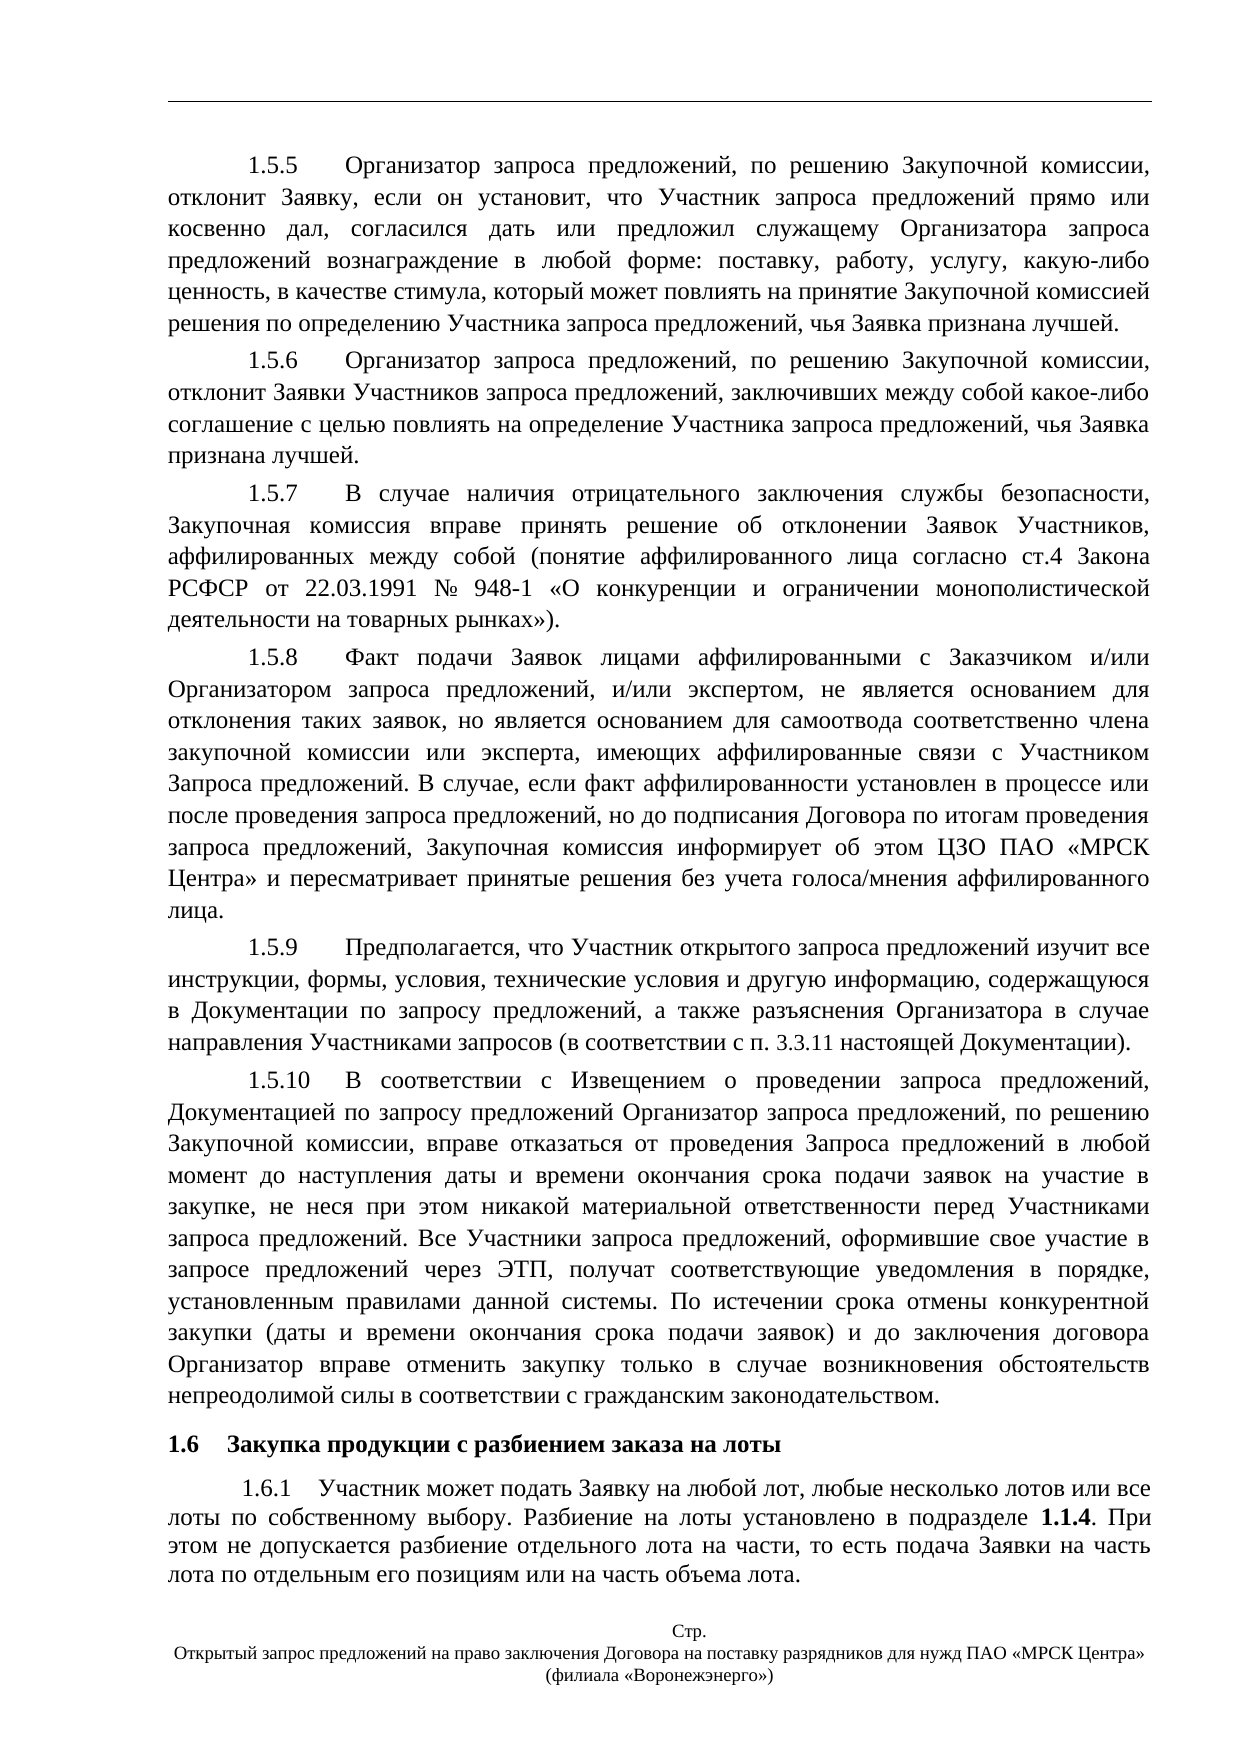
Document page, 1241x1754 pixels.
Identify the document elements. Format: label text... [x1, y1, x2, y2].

list Организатор запроса предложений, по решению Закупочной комиссии, отклонит Заявки Участников запроса предложений, заключивших между собой какое-либо соглашение с целью повлиять на определение Участника запроса предложений, чья Заявка признана лучшей. [168, 346, 1150, 469]
subtitle Участник может подать Заявку на любой лот, любые несколько лотов или все лоты по собственному выбору. Разбиение на лоты установлено в подразделе 1.1.4. При этом не допускается разбиение отдельного лота на части, то есть подача Заявки на часть лота по отдельным его позициям или на часть объема лота. [168, 1473, 1152, 1588]
list В случае наличия отрицательного заключения службы безопасности, Закупочная комиссия вправе принять решение об отклонении Заявок Участников, аффилированных между собой (понятие аффилированного лица согласно ст.4 Закона РСФСР от 22.03.1991 № 948-1 «О конкуренции и ограничении монополистической деятельности на товарных рынках»). [168, 478, 1150, 633]
list Факт подачи Заявок лицами аффилированными с Заказчиком и/или Организатором запроса предложений, и/или экспертом, не является основанием для отклонения таких заявок, но является основанием для самоотвода соответственно члена закупочной комиссии или эксперта, имеющих аффилированные связи с Участником Запроса предложений. В случае, если факт аффилированности установлен в процессе или после проведения запроса предложений, но до подписания Договора по итогам проведения запроса предложений, Закупочная комиссия информирует об этом ЦЗО ПАО «МРСК Центра» и пересматривает принятые решения без учета голоса/мнения аффилированного лица. [168, 642, 1150, 923]
subtitle Закупка продукции с разбиением заказа на лоты [168, 1429, 1152, 1458]
list Предполагается, что Участник открытого запроса предложений изучит все инструкции, формы, условия, технические условия и другую информацию, содержащуюся в Документации по запросу предложений, а также разъяснения Организатора в случае направления Участниками запросов (в соответствии с п. 3.3.11 настоящей Документации). [168, 932, 1150, 1056]
list Организатор запроса предложений, по решению Закупочной комиссии, отклонит Заявку, если он установит, что Участник запроса предложений прямо или косвенно дал, согласился дать или предложил служащему Организатора запроса предложений вознаграждение в любой форме: поставку, работу, услугу, какую-либо ценность, в качестве стимула, который может повлиять на принятие Закупочной комиссией решения по определению Участника запроса предложений, чья Заявка признана лучшей. [168, 150, 1150, 337]
list В соответствии с Извещением о проведении запроса предложений, Документацией по запросу предложений Организатор запроса предложений, по решению Закупочной комиссии, вправе отказаться от проведения Запроса предложений в любой момент до наступления даты и времени окончания срока подачи заявок на участие в закупке, не неся при этом никакой материальной ответственности перед Участниками запроса предложений. Все Участники запроса предложений, оформившие свое участие в запросе предложений через ЭТП, получат соответствующие уведомления в порядке, установленным правилами данной системы. По истечении срока отмены конкурентной закупки (даты и времени окончания срока подачи заявок) и до заключения договора Организатор вправе отменить закупку только в случае возникновения обстоятельств непреодолимой силы в соответствии с гражданским законодательством. [168, 1065, 1150, 1409]
